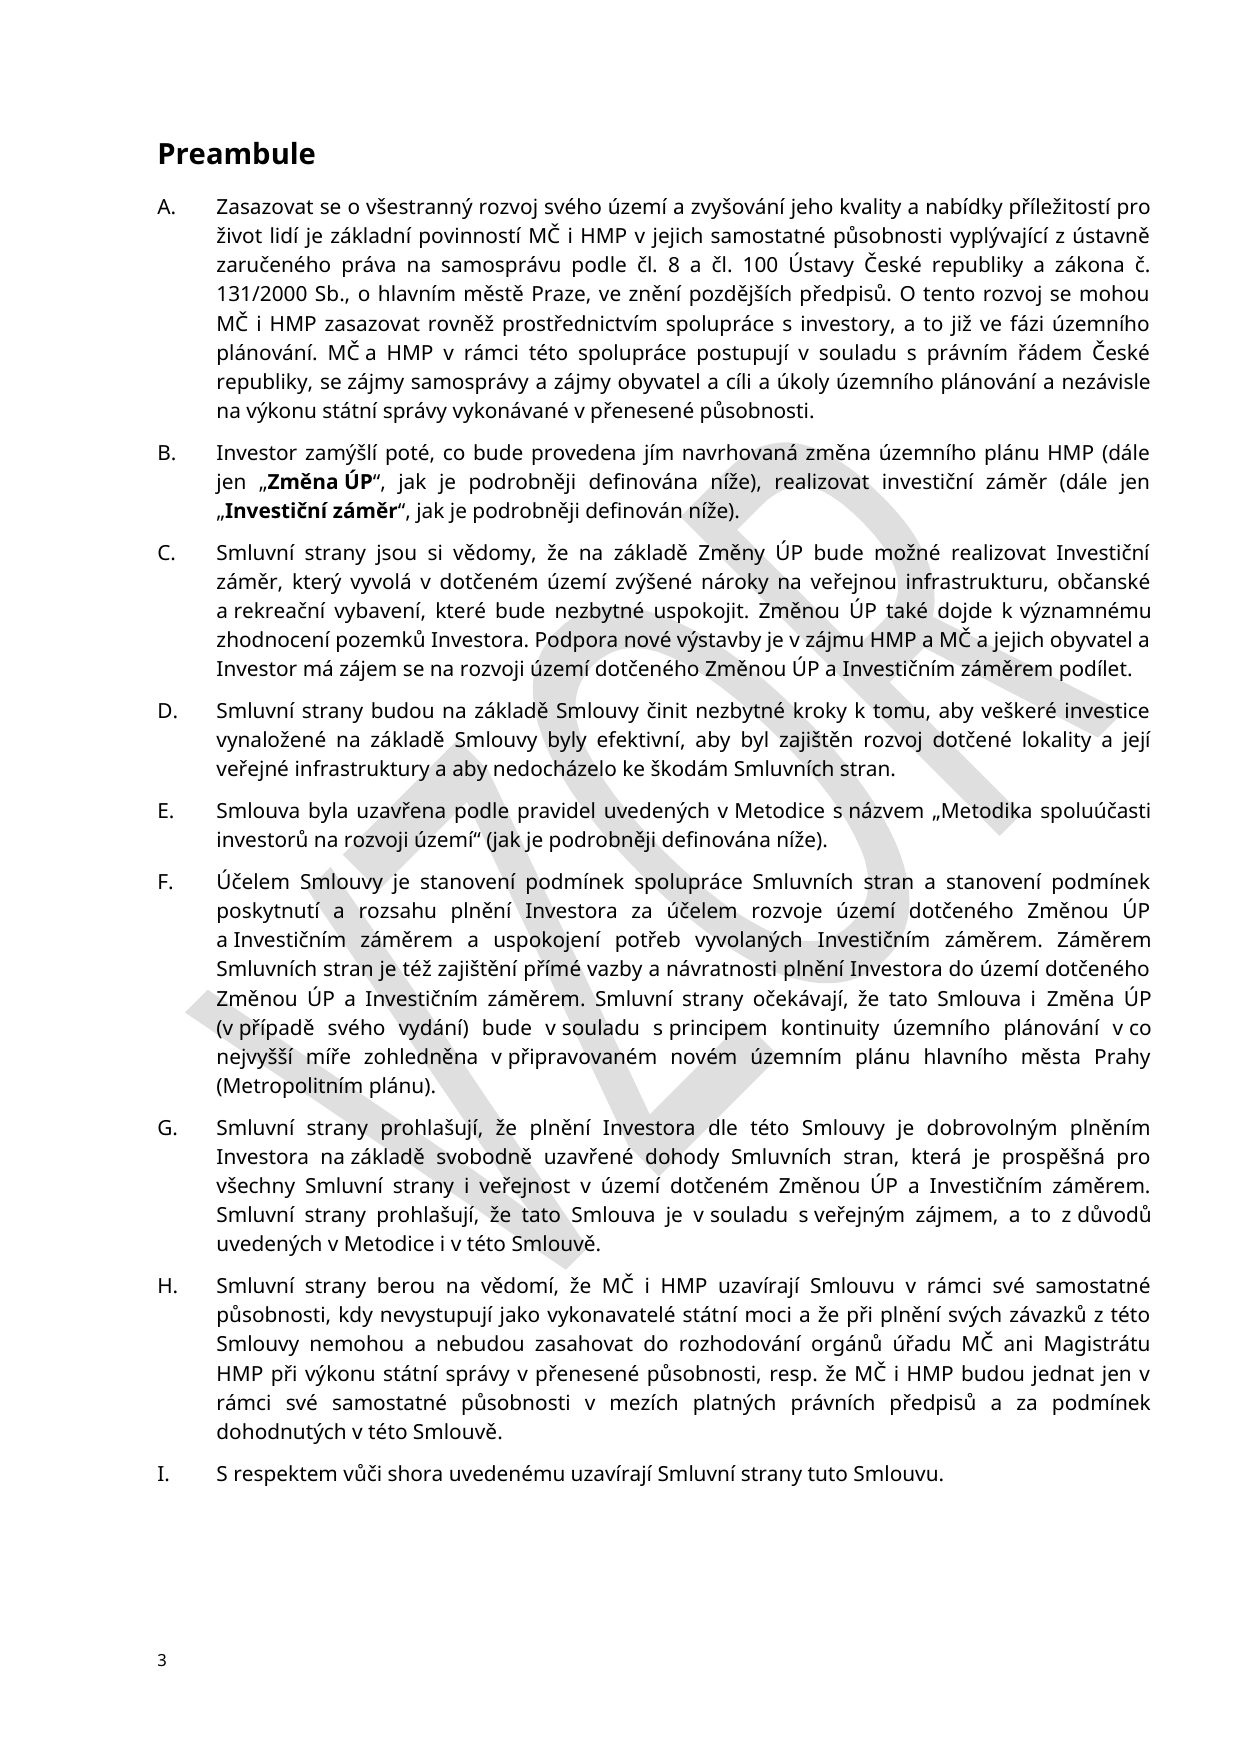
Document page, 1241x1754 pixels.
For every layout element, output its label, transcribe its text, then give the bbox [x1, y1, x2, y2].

subtitle Preambule [157, 133, 1152, 173]
list Účelem Smlouvy je stanovení podmínek spolupráce Smluvních stran a stanovení podmínek poskytnutí a rozsahu plnění Investora za účelem rozvoje území dotčeného Změnou ÚP a Investičním záměrem a uspokojení potřeb vyvolaných Investičním záměrem. Záměrem Smluvních stran je též zajištění přímé vazby a návratnosti plnění Investora do území dotčeného Změnou ÚP a Investičním záměrem. Smluvní strany očekávají, že tato Smlouva i Změna ÚP (v případě svého vydání) bude v souladu s principem kontinuity územního plánování v co nejvyšší míře zohledněna v připravovaném novém územním plánu hlavního města Prahy (Metropolitním plánu). [157, 866, 1152, 1099]
list Smluvní strany berou na vědomí, že MČ i HMP uzavírají Smlouvu v rámci své samostatné působnosti, kdy nevystupují jako vykonavatelé státní moci a že při plnění svých závazků z této Smlouvy nemohou a nebudou zasahovat do rozhodování orgánů úřadu MČ ani Magistrátu HMP při výkonu státní správy v přenesené působnosti, resp. že MČ i HMP budou jednat jen v rámci své samostatné působnosti v mezích platných právních předpisů a za podmínek dohodnutých v této Smlouvě. [157, 1270, 1152, 1445]
list Smluvní strany budou na základě Smlouvy činit nezbytné kroky k tomu, aby veškeré investice vynaložené na základě Smlouvy byly efektivní, aby byl zajištěn rozvoj dotčené lokality a její veřejné infrastruktury a aby nedocházelo ke škodám Smluvních stran. [157, 695, 1152, 783]
list Smluvní strany prohlašují, že plnění Investora dle této Smlouvy je dobrovolným plněním Investora na základě svobodně uzavřené dohody Smluvních stran, která je prospěšná pro všechny Smluvní strany i veřejnost v území dotčeném Změnou ÚP a Investičním záměrem. Smluvní strany prohlašují, že tato Smlouva je v souladu s veřejným zájmem, a to z důvodů uvedených v Metodice i v této Smlouvě. [157, 1112, 1152, 1258]
list Zasazovat se o všestranný rozvoj svého území a zvyšování jeho kvality a nabídky příležitostí pro život lidí je základní povinností MČ i HMP v jejich samostatné působnosti vyplývající z ústavně zaručeného práva na samosprávu podle čl. 8 a čl. 100 Ústavy České republiky a zákona č. 131/2000 Sb., o hlavním městě Praze, ve znění pozdějších předpisů. O tento rozvoj se mohou MČ i HMP zasazovat rovněž prostřednictvím spolupráce s investory, a to již ve fázi územního plánování. MČ a HMP v rámci této spolupráce postupují v souladu s právním řádem České republiky, se zájmy samosprávy a zájmy obyvatel a cíli a úkoly územního plánování a nezávisle na výkonu státní správy vykonávané v přenesené působnosti. [157, 191, 1152, 424]
list S respektem vůči shora uvedenému uzavírají Smluvní strany tuto Smlouvu. [157, 1458, 1152, 1487]
list Smluvní strany jsou si vědomy, že na základě Změny ÚP bude možné realizovat Investiční záměr, který vyvolá v dotčeném území zvýšené nároky na veřejnou infrastrukturu, občanské a rekreační vybavení, které bude nezbytné uspokojit. Změnou ÚP také dojde k významnému zhodnocení pozemků Investora. Podpora nové výstavby je v zájmu HMP a MČ a jejich obyvatel a Investor má zájem se na rozvoji území dotčeného Změnou ÚP a Investičním záměrem podílet. [157, 537, 1152, 683]
list Smlouva byla uzavřena podle pravidel uvedených v Metodice s názvem „Metodika spoluúčasti investorů na rozvoji území“ (jak je podrobněji definována níže). [157, 795, 1152, 853]
list Investor zamýšlí poté, co bude provedena jím navrhovaná změna územního plánu HMP (dále jen „Změna ÚP“, jak je podrobněji definována níže), realizovat investiční záměr (dále jen „Investiční záměr“, jak je podrobněji definován níže). [157, 437, 1152, 524]
